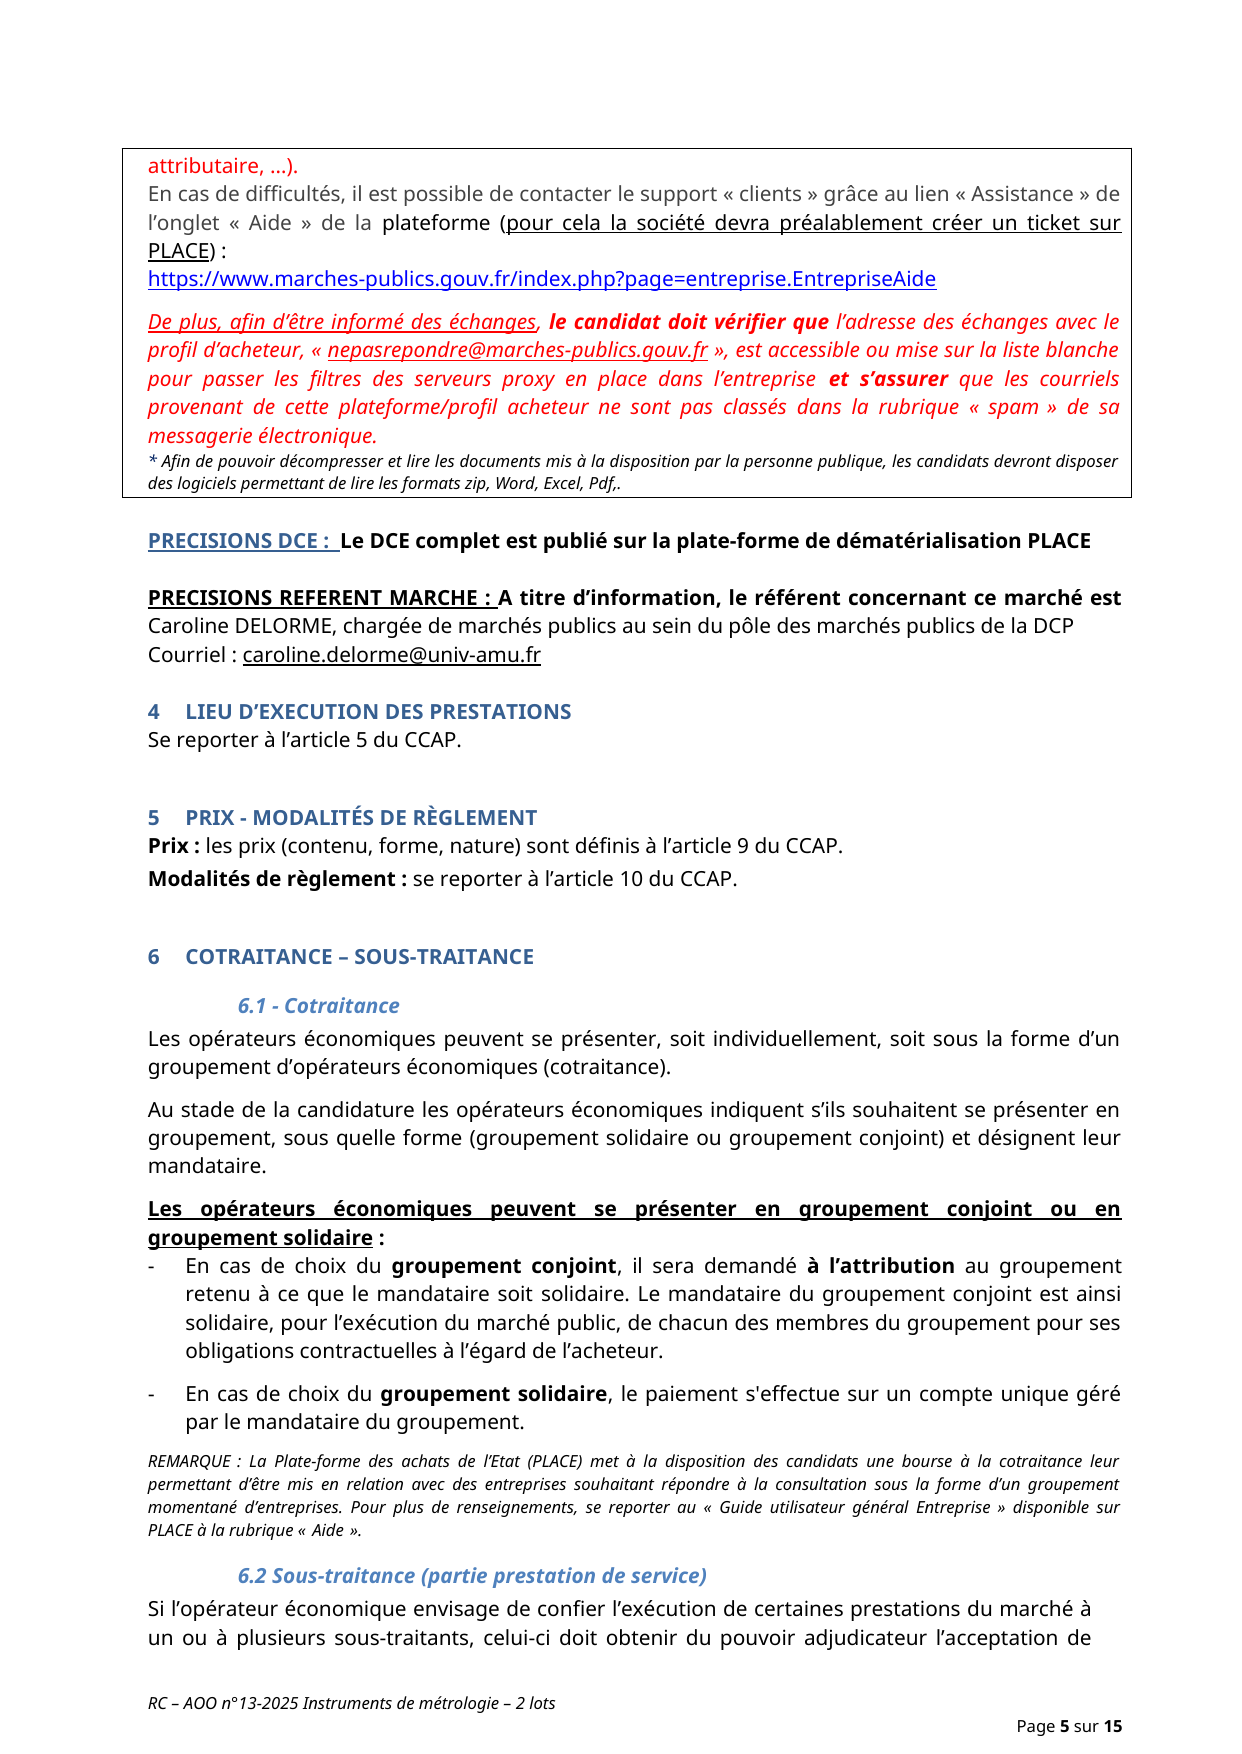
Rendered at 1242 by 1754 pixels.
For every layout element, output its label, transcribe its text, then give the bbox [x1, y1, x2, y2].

text Les opérateurs économiques peuvent se présenter en groupement conjoint ou en groupement solidaire : [148, 1194, 1122, 1218]
text Au stade de la candidature les opérateurs économiques indiquent s’ils souhaitent se présenter en groupement, sous quelle forme (groupement solidaire ou groupement conjoint) et désignent leur mandataire. [148, 1095, 1122, 1180]
subtitle 6.2 Sous-traitance (partie prestation de service) [238, 1562, 1122, 1590]
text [148, 1594, 1093, 1651]
text Modalités de règlement : se reporter à l’article 10 du CCAP. [148, 864, 1122, 892]
text Se reporter à l’article 5 du CCAP. [148, 725, 1122, 754]
text * Afin de pouvoir décompresser et lire les documents mis à la disposition par la personne publique, les candidats devront disposer des logiciels permettant de lire les formats zip, Word, Excel, Pdf,. [123, 446, 1131, 497]
list En cas de choix du groupement conjoint, il sera demandé à l’attribution au groupement retenu à ce que le mandataire soit solidaire. Le mandataire du groupement conjoint est ainsi solidaire, pour l’exécution du marché public, de chacun des membres du groupement pour ses obligations contractuelles à l’égard de l’acheteur. [148, 1251, 1122, 1365]
text https://www.marches-publics.gouv.fr/index.php?page=entreprise.EntrepriseAide [148, 264, 1122, 293]
text Courriel : caroline.delorme@univ-amu.fr [148, 640, 1122, 668]
list En cas de choix du groupement solidaire, le paiement s'effectue sur un compte unique géré par le mandataire du groupement. [148, 1379, 1122, 1436]
subtitle COTRAITANCE – SOUS-TRAITANCE [148, 942, 1122, 970]
subtitle 6.1 - Cotraitance [238, 991, 1122, 1019]
subtitle PRIX - MODALITÉS DE RÈGLEMENT [148, 803, 1122, 831]
subtitle LIEU D’EXECUTION DES PRESTATIONS [148, 697, 1122, 725]
text De plus, afin d’être informé des échanges, le candidat doit vérifier que l’adresse des échanges avec le profil d’acheteur, « nepasrepondre@marches-publics.gouv.fr », est accessible ou mise sur la liste blanche pour passer les filtres des serveurs proxy en place dans l’entreprise et s’assurer que les courriels provenant de cette plateforme/profil acheteur ne sont pas classés dans la rubrique « spam » de sa messagerie électronique. [148, 307, 1122, 446]
text Les opérateurs économiques peuvent se présenter en groupement conjoint ou en groupement solidaire : [148, 1220, 1122, 1251]
text REMARQUE : La Plate-forme des achats de l’Etat (PLACE) met à la disposition des candidats une bourse à la cotraitance leur permettant d’être mis en relation avec des entreprises souhaitant répondre à la consultation sous la forme d’un groupement momentané d’entreprises. Pour plus de renseignements, se reporter au « Guide utilisateur général Entreprise » disponible sur PLACE à la rubrique « Aide ». [148, 1450, 1122, 1541]
text Prix : les prix (contenu, forme, nature) sont définis à l’article 9 du CCAP. [148, 831, 1122, 860]
text PRECISIONS REFERENT MARCHE : A titre d’information, le référent concernant ce marché est Caroline DELORME, chargée de marchés publics au sein du pôle des marchés publics de la DCP [148, 583, 1122, 640]
text PRECISIONS DCE : Le DCE complet est publié sur la plate-forme de dématérialisation PLACE [148, 526, 1122, 555]
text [123, 149, 1131, 179]
text En cas de difficultés, il est possible de contacter le support « clients » grâce au lien « Assistance » de l’onglet « Aide » de la plateforme (pour cela la société devra préalablement créer un ticket sur PLACE) : [148, 179, 1122, 264]
text Les opérateurs économiques peuvent se présenter, soit individuellement, soit sous la forme d’un groupement d’opérateurs économiques (cotraitance). [148, 1024, 1122, 1081]
